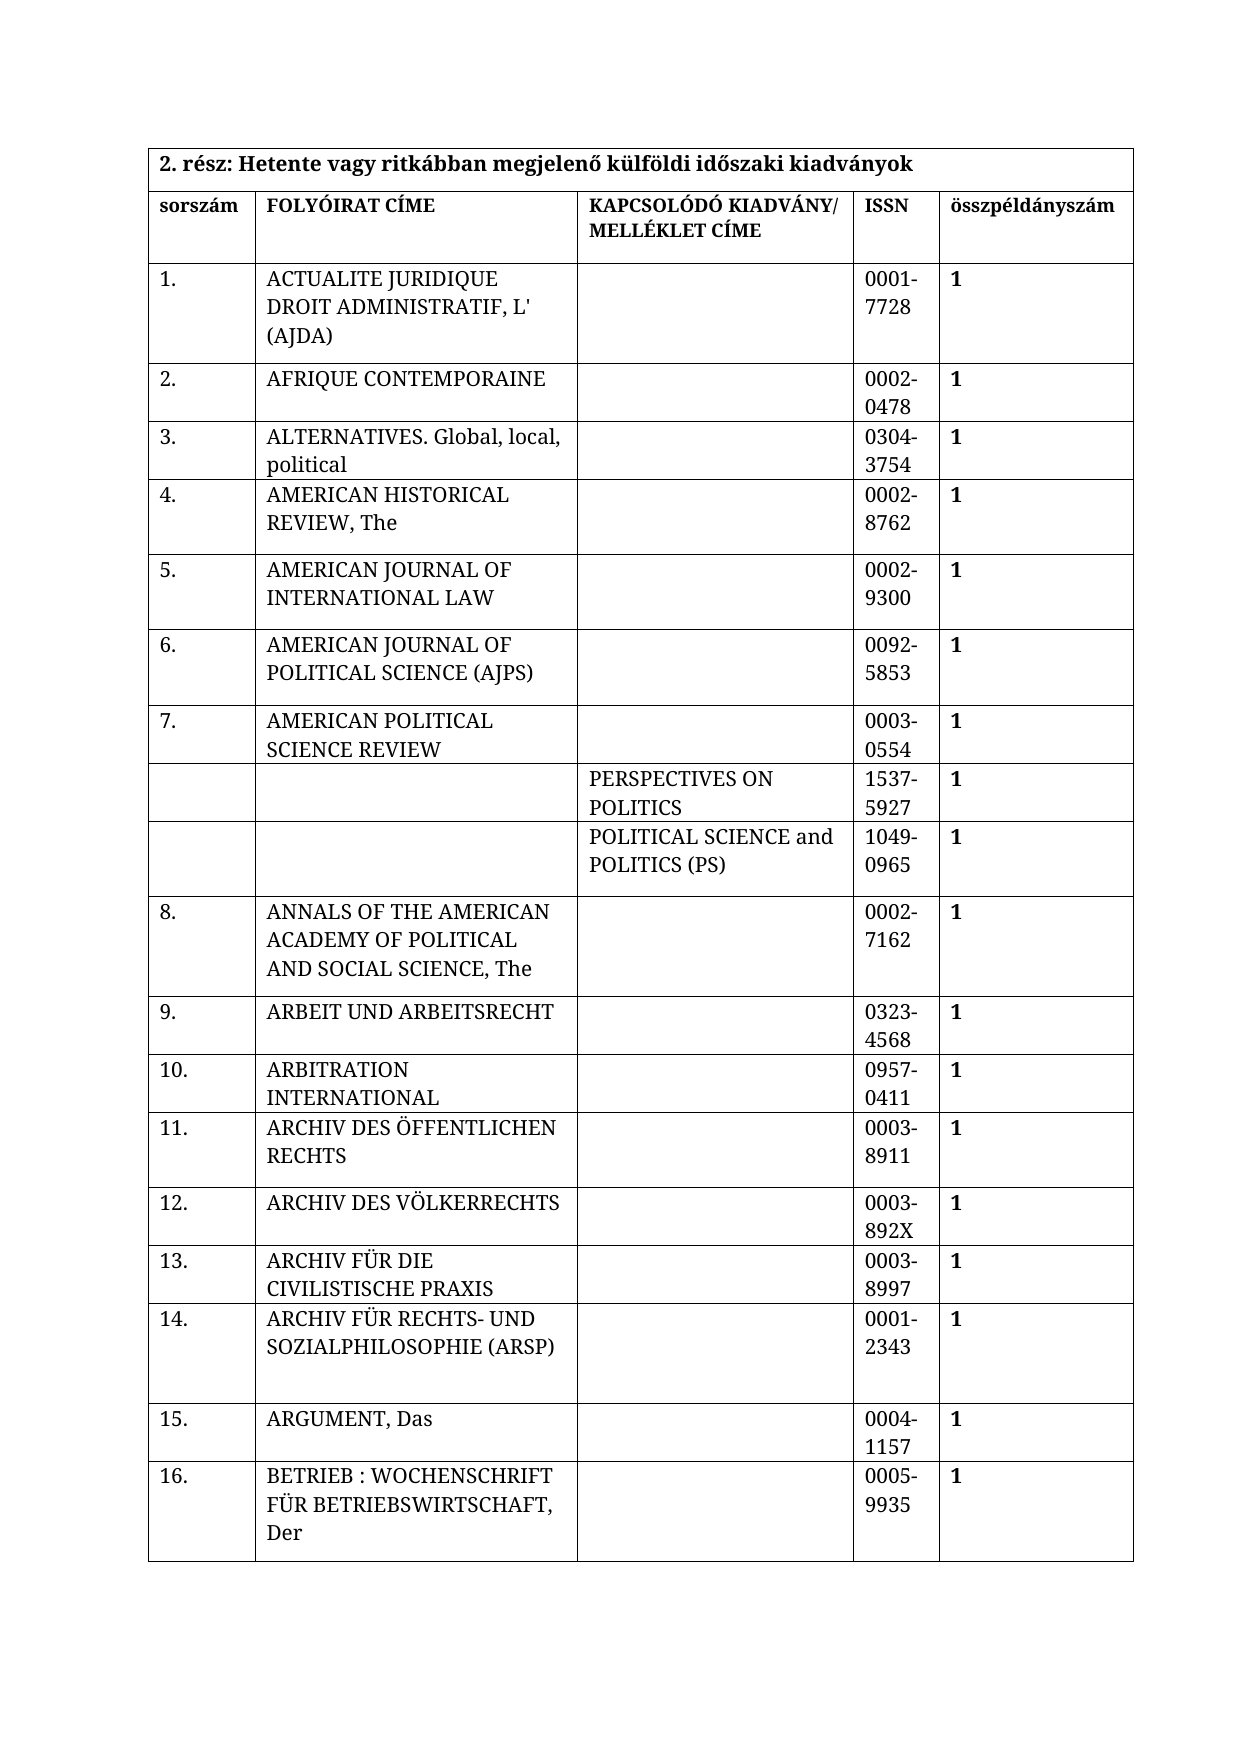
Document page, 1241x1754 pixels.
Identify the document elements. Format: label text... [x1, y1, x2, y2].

table_cell [578, 264, 853, 363]
table_cell 0304-3754 [854, 422, 939, 479]
table_cell [578, 897, 853, 996]
table_cell [578, 480, 853, 554]
table_cell 1 [940, 1462, 1133, 1561]
table_cell 1537-5927 [854, 764, 939, 821]
table_cell [578, 1404, 853, 1461]
table_cell [578, 555, 853, 629]
table_cell ANNALS OF THE AMERICAN ACADEMY OF POLITICAL AND SOCIAL SCIENCE, The [256, 897, 577, 996]
table_cell AMERICAN POLITICAL SCIENCE REVIEW [256, 706, 577, 763]
table_cell [149, 764, 255, 821]
table_cell 0002-9300 [854, 555, 939, 629]
table_cell PERSPECTIVES ON POLITICS [578, 764, 853, 821]
table_cell ARCHIV DES ÖFFENTLICHEN RECHTS [256, 1113, 577, 1187]
table_cell BETRIEB : WOCHENSCHRIFT FÜR BETRIEBSWIRTSCHAFT, Der [256, 1462, 577, 1561]
table_cell sorszám [149, 192, 255, 263]
table_cell [578, 1055, 853, 1112]
table_cell 0001-2343 [854, 1304, 939, 1403]
table_cell ALTERNATIVES. Global, local, political [256, 422, 577, 479]
table_cell POLITICAL SCIENCE and POLITICS (PS) [578, 822, 853, 896]
table_cell 1 [940, 1188, 1133, 1245]
table_cell 1 [940, 897, 1133, 996]
table_cell 0002-0478 [854, 364, 939, 421]
table_cell ARBEIT UND ARBEITSRECHT [256, 997, 577, 1054]
table_cell 0002-7162 [854, 897, 939, 996]
table_cell 1 [940, 630, 1133, 705]
table_cell 4. [149, 480, 255, 554]
table_cell 0957-0411 [854, 1055, 939, 1112]
table_cell 1 [940, 480, 1133, 554]
table_cell 1 [940, 822, 1133, 896]
table_cell 2. [149, 364, 255, 421]
table_cell 1 [940, 1055, 1133, 1112]
table_cell [578, 1113, 853, 1187]
table_cell KAPCSOLÓDÓ KIADVÁNY/ MELLÉKLET CÍME [578, 192, 853, 263]
table_cell 1 [940, 1246, 1133, 1303]
table_cell 1 [940, 1113, 1133, 1187]
table_cell 9. [149, 997, 255, 1054]
table_cell 0323-4568 [854, 997, 939, 1054]
table_cell 1 [940, 706, 1133, 763]
table_cell ACTUALITE JURIDIQUE DROIT ADMINISTRATIF, L' (AJDA) [256, 264, 577, 363]
table_cell [578, 630, 853, 705]
table_cell 0003-892X [854, 1188, 939, 1245]
table_cell [578, 997, 853, 1054]
table_cell 0005-9935 [854, 1462, 939, 1561]
table_cell [578, 1246, 853, 1303]
table_cell AMERICAN JOURNAL OF INTERNATIONAL LAW [256, 555, 577, 629]
table_cell [578, 1188, 853, 1245]
table_cell 13. [149, 1246, 255, 1303]
table_cell 7. [149, 706, 255, 763]
table_cell [578, 1462, 853, 1561]
table_cell 1 [940, 264, 1133, 363]
table_cell 0003-0554 [854, 706, 939, 763]
table_cell 1 [940, 555, 1133, 629]
table_cell ARCHIV FÜR RECHTS- UND SOZIALPHILOSOPHIE (ARSP) [256, 1304, 577, 1403]
table_cell 14. [149, 1304, 255, 1403]
table_cell 1 [940, 764, 1133, 821]
table_cell AMERICAN HISTORICAL REVIEW, The [256, 480, 577, 554]
table_cell 1 [940, 997, 1133, 1054]
table_cell 10. [149, 1055, 255, 1112]
table_cell [578, 1304, 853, 1403]
table_cell AMERICAN JOURNAL OF POLITICAL SCIENCE (AJPS) [256, 630, 577, 705]
table_cell AFRIQUE CONTEMPORAINE [256, 364, 577, 421]
table_cell [578, 706, 853, 763]
table_cell ARCHIV FÜR DIE CIVILISTISCHE PRAXIS [256, 1246, 577, 1303]
table_cell 1 [940, 364, 1133, 421]
table_cell összpéldányszám [940, 192, 1133, 263]
table_cell 1 [940, 1404, 1133, 1461]
table_cell 3. [149, 422, 255, 479]
table_cell [578, 364, 853, 421]
table_cell 0004-1157 [854, 1404, 939, 1461]
table_cell [256, 822, 577, 896]
table_cell 15. [149, 1404, 255, 1461]
table_cell 1049-0965 [854, 822, 939, 896]
table_cell 1 [940, 422, 1133, 479]
table_cell ARBITRATION INTERNATIONAL [256, 1055, 577, 1112]
table_cell 0092-5853 [854, 630, 939, 705]
table_cell [578, 422, 853, 479]
table_cell 0003-8911 [854, 1113, 939, 1187]
table_cell 16. [149, 1462, 255, 1561]
table_cell 0002-8762 [854, 480, 939, 554]
table_cell ARGUMENT, Das [256, 1404, 577, 1461]
table_cell FOLYÓIRAT CÍME [256, 192, 577, 263]
table_cell 1 [940, 1304, 1133, 1403]
table_cell 0003-8997 [854, 1246, 939, 1303]
table_cell 11. [149, 1113, 255, 1187]
table_cell ARCHIV DES VÖLKERRECHTS [256, 1188, 577, 1245]
table_cell 12. [149, 1188, 255, 1245]
table_cell 8. [149, 897, 255, 996]
table_cell 0001-7728 [854, 264, 939, 363]
table_cell 6. [149, 630, 255, 705]
table_cell [149, 822, 255, 896]
table_cell 1. [149, 264, 255, 363]
table_cell 5. [149, 555, 255, 629]
table_cell ISSN [854, 192, 939, 263]
table_cell [256, 764, 577, 821]
table_header 2. rész: Hetente vagy ritkábban megjelenő külföldi időszaki kiadványok [149, 149, 1133, 191]
